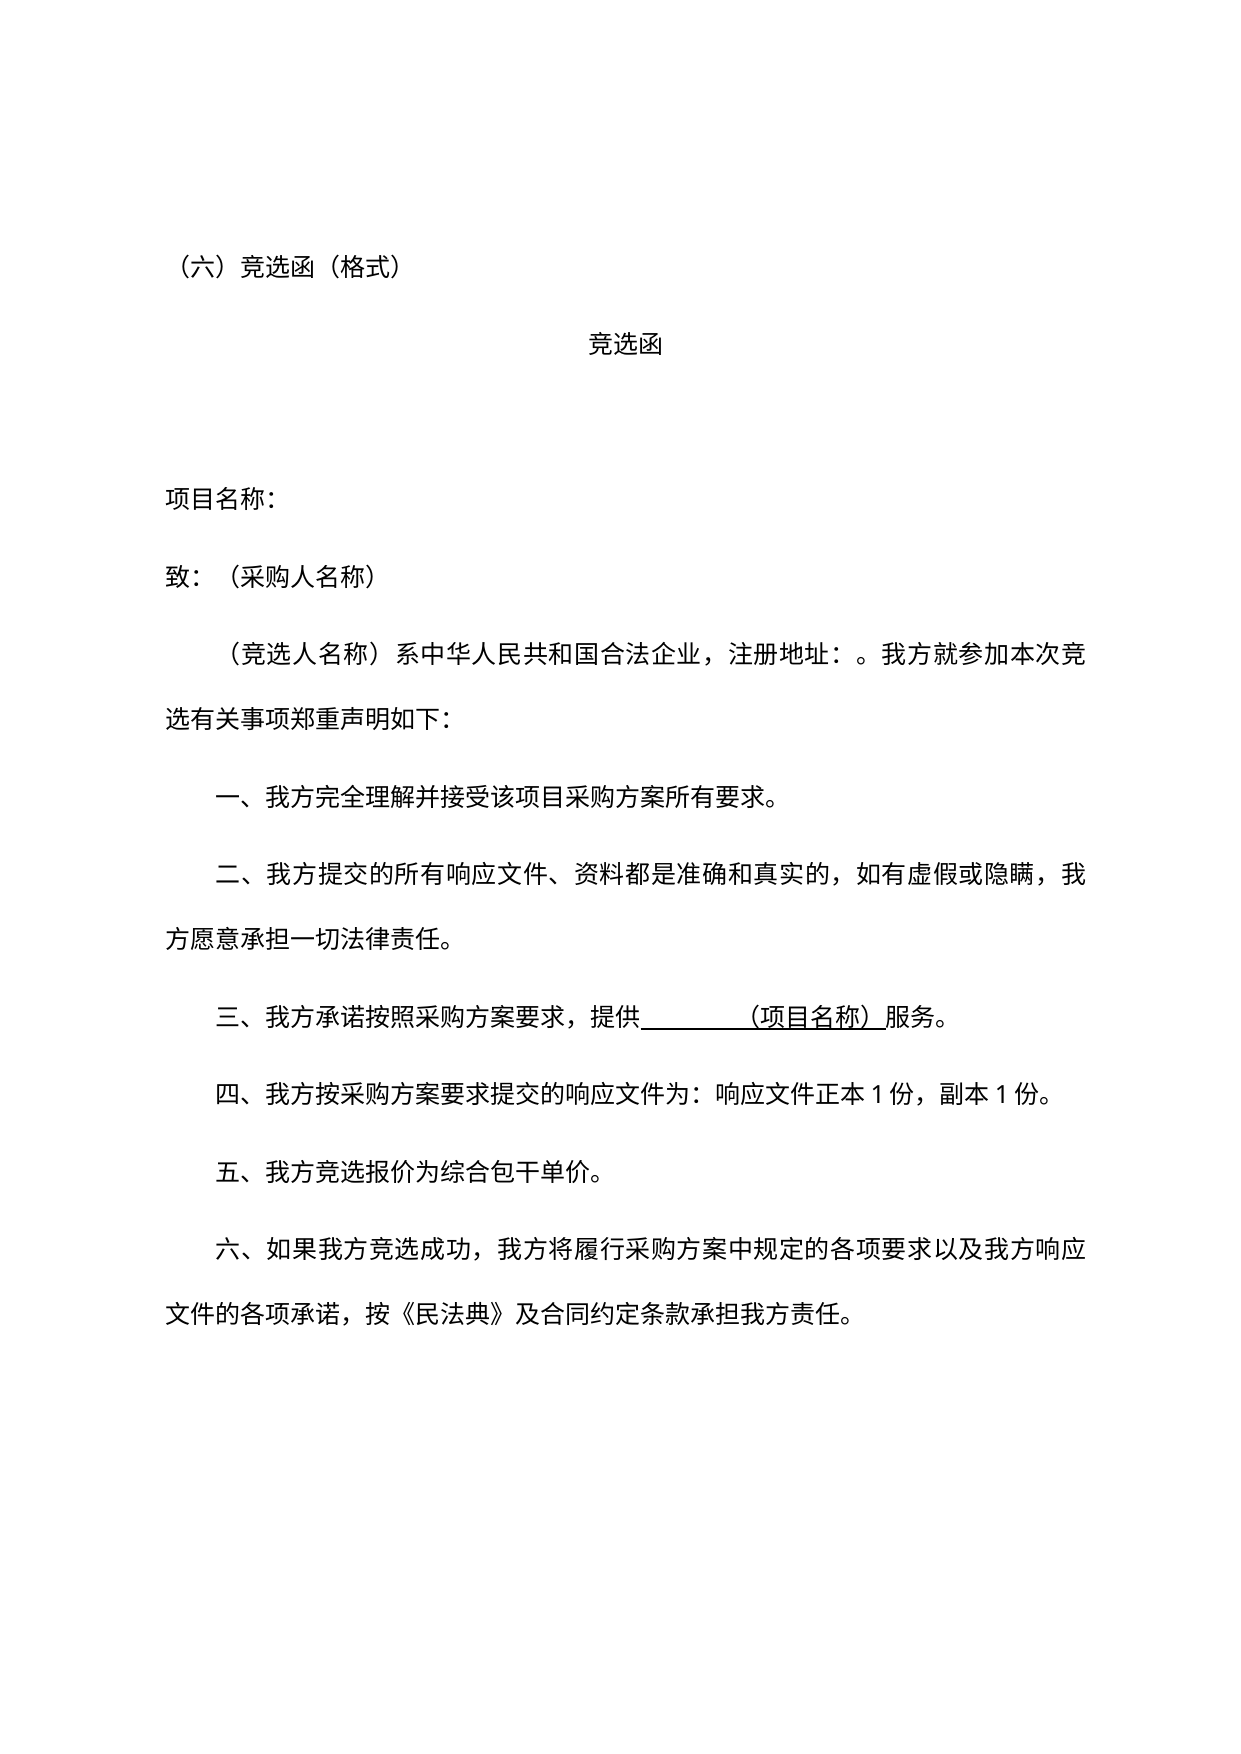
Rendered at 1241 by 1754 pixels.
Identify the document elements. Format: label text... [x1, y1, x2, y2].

text （竞选人名称）系中华人民共和国合法企业，注册地址：。我方就参加本次竞选有关事项郑重声明如下： [165, 620, 1087, 750]
text 五、我方竞选报价为综合包干单价。 [165, 1138, 1087, 1203]
text 六、如果我方竞选成功，我方将履行采购方案中规定的各项要求以及我方响应文件的各项承诺，按《民法典》及合同约定条款承担我方责任。 [165, 1215, 1087, 1345]
text 二、我方提交的所有响应文件、资料都是准确和真实的，如有虚假或隐瞒，我方愿意承担一切法律责任。 [165, 840, 1087, 970]
text （六）竞选函（格式） [165, 233, 1087, 298]
text 四、我方按采购方案要求提交的响应文件为：响应文件正本1份，副本1份。 [165, 1060, 1087, 1125]
text 致：（采购人名称） [165, 543, 1087, 608]
text 三、我方承诺按照采购方案要求，提供 （项目名称）服务。 [165, 983, 1087, 1048]
text 项目名称： [165, 465, 1087, 530]
text 竞选函 [165, 310, 1087, 375]
text 一、我方完全理解并接受该项目采购方案所有要求。 [165, 763, 1087, 828]
